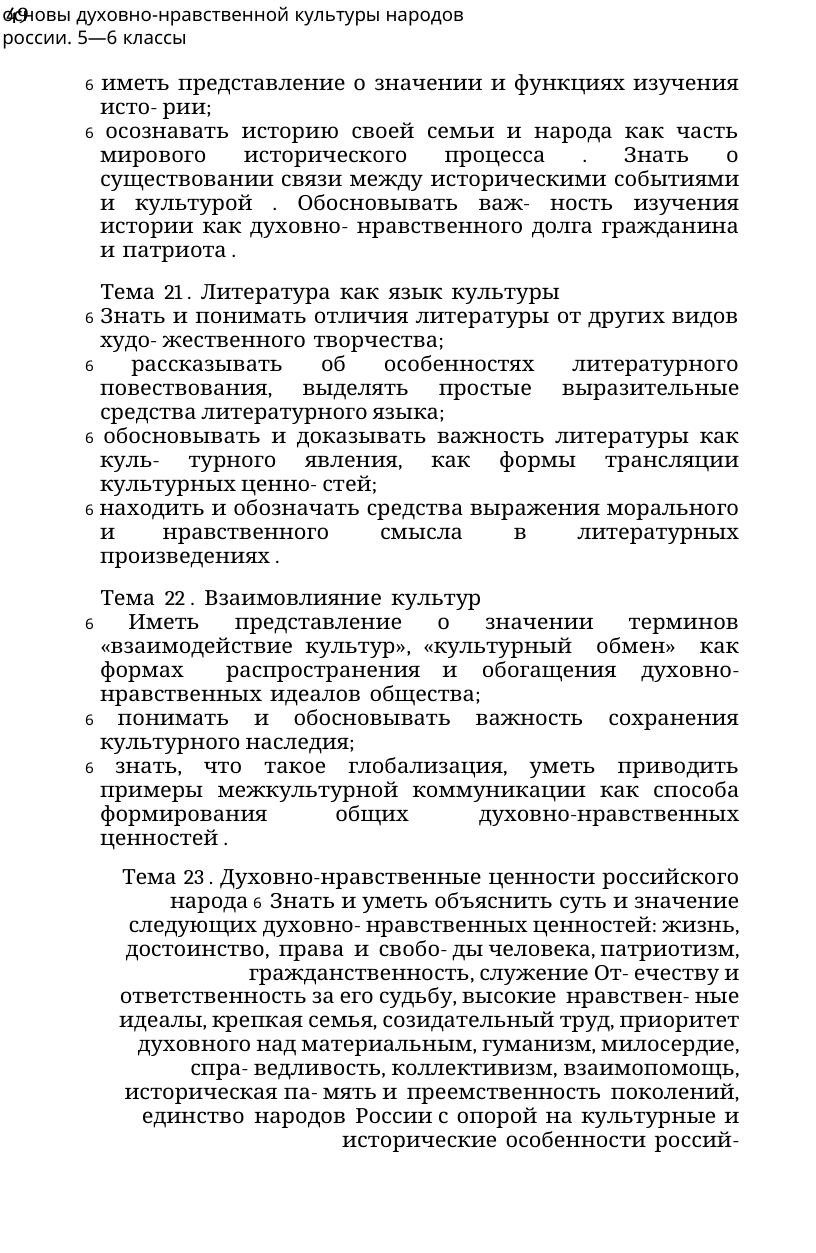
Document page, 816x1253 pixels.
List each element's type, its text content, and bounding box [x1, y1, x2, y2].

text 6 понимать и обосновывать важность сохранения культурного наследия; [85, 707, 739, 755]
text 6 осознавать историю своей семьи и народа как часть мирового исторического процесса . Знать о существовании связи между историческими событиями и культурой . Обосновывать важ- ность изучения истории как духовно- нравственного долга гражданина и патриота . [85, 119, 739, 263]
text 6 обосновывать и доказывать важность литературы как куль- турного явления, как формы трансляции культурных ценно- стей; [85, 425, 739, 497]
text 6 иметь представление о значении и функциях изучения исто- рии; [85, 71, 739, 119]
text 6 рассказывать об особенностях литературного повествования, выделять простые выразительные средства литературного языка; [85, 353, 739, 425]
text 6 Иметь представление о значении терминов «взаимодействие культур», «культурный обмен» как формах распространения и обогащения духовно-нравственных идеалов общества; [85, 611, 739, 707]
text 6 находить и обозначать средства выражения морального и нравственного смысла в литературных произведениях . [85, 497, 739, 569]
text Тема 21 . Литература как язык культуры [100, 281, 751, 305]
text 6 Знать и понимать отличия литературы от других видов худо- жественного творчества; [85, 305, 739, 353]
text Тема 22 . Взаимовлияние культур [100, 587, 751, 611]
text 6 знать, что такое глобализация, уметь приводить примеры межкультурной коммуникации как способа формирования общих духовно-нравственных ценностей . [85, 755, 739, 851]
text Тема 23 . Духовно-нравственные ценности российского народа 6 Знать и уметь объяснить суть и значение следующих духовно- нравственных ценностей: жизнь, достоинство, права и свобо- ды человека, патриотизм, гражданственность, служение От- ечеству и ответственность за его судьбу, высокие нравствен- ные идеалы, крепкая семья, созидательный труд, приоритет духовного над материальным, гуманизм, милосердие, спра- ведливость, коллективизм, взаимопомощь, историческая па- мять и преемственность поколений, единство народов России с опорой на культурные и исторические особенности россий- [85, 865, 739, 1153]
